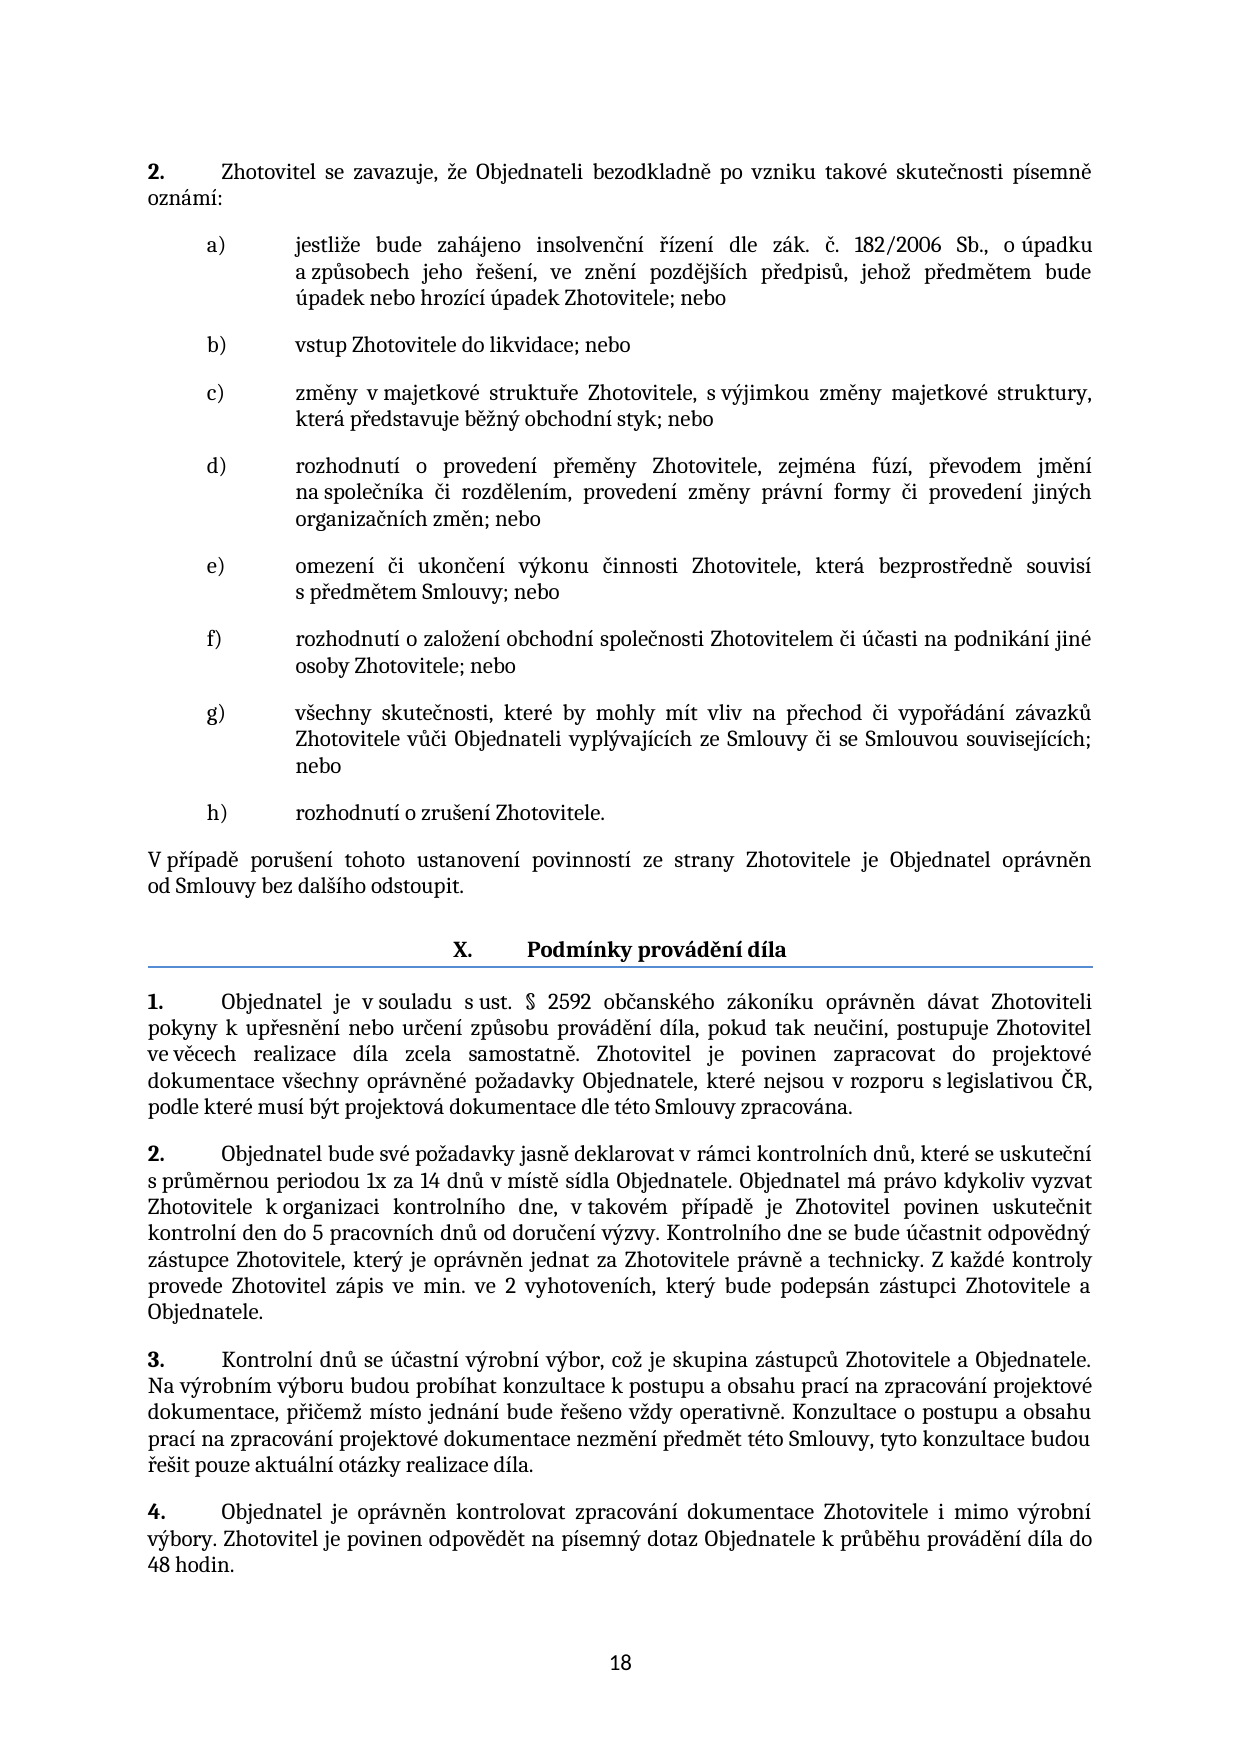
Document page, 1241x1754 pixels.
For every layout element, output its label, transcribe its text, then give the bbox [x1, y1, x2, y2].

subtitle rozhodnutí o založení obchodní společnosti Zhotovitelem či účasti na podnikání jiné osoby Zhotovitele; nebo [207, 626, 1093, 679]
subtitle vstup Zhotovitele do likvidace; nebo [207, 332, 1093, 358]
subtitle Objednatel je v souladu s ust. § 2592 občanského zákoníku oprávněn dávat Zhotoviteli pokyny k upřesnění nebo určení způsobu provádění díla, pokud tak neučiní, postupuje Zhotovitel ve věcech realizace díla zcela samostatně. Zhotovitel je povinen zapracovat do projektové dokumentace všechny oprávněné požadavky Objednatele, které nejsou v rozporu s legislativou ČR, podle které musí být projektová dokumentace dle této Smlouvy zpracována. [148, 988, 1093, 1120]
subtitle všechny skutečnosti, které by mohly mít vliv na přechod či vypořádání závazků Zhotovitele vůči Objednateli vyplývajících ze Smlouvy či se Smlouvou souvisejících; nebo [207, 700, 1093, 779]
subtitle Objednatel bude své požadavky jasně deklarovat v rámci kontrolních dnů, které se uskuteční s průměrnou periodou 1x za 14 dnů v místě sídla Objednatele. Objednatel má právo kdykoliv vyzvat Zhotovitele k organizaci kontrolního dne, v takovém případě je Zhotovitel povinen uskutečnit kontrolní den do 5 pracovních dnů od doručení výzvy. Kontrolního dne se bude účastnit odpovědný zástupce Zhotovitele, který je oprávněn jednat za Zhotovitele právně a technicky. Z každé kontroly provede Zhotovitel zápis ve min. ve 2 vyhotoveních, který bude podepsán zástupci Zhotovitele a Objednatele. [148, 1141, 1093, 1326]
subtitle Kontrolní dnů se účastní výrobní výbor, což je skupina zástupců Zhotovitele a Objednatele. Na výrobním výboru budou probíhat konzultace k postupu a obsahu prací na zpracování projektové dokumentace, přičemž místo jednání bude řešeno vždy operativně. Konzultace o postupu a obsahu prací na zpracování projektové dokumentace nezmění předmět této Smlouvy, tyto konzultace budou řešit pouze aktuální otázky realizace díla. [148, 1346, 1093, 1478]
subtitle Zhotovitel se zavazuje, že Objednateli bezodkladně po vzniku takové skutečnosti písemně oznámí: [148, 159, 1093, 211]
subtitle jestliže bude zahájeno insolvenční řízení dle zák. č. 182/2006 Sb., o úpadku a způsobech jeho řešení, ve znění pozdějších předpisů, jehož předmětem bude úpadek nebo hrozící úpadek Zhotovitele; nebo [207, 232, 1093, 311]
subtitle změny v majetkové struktuře Zhotovitele, s výjimkou změny majetkové struktury, která představuje běžný obchodní styk; nebo [207, 379, 1093, 432]
subtitle rozhodnutí o provedení přeměny Zhotovitele, zejména fúzí, převodem jmění na společníka či rozdělením, provedení změny právní formy či provedení jiných organizačních změn; nebo [207, 453, 1093, 532]
subtitle Objednatel je oprávněn kontrolovat zpracování dokumentace Zhotovitele i mimo výrobní výbory. Zhotovitel je povinen odpovědět na písemný dotaz Objednatele k průběhu provádění díla do 48 hodin. [148, 1499, 1093, 1578]
subtitle Podmínky provádění díla [148, 937, 1093, 966]
subtitle V případě porušení tohoto ustanovení povinností ze strany Zhotovitele je Objednatel oprávněn od Smlouvy bez dalšího odstoupit. [148, 847, 1093, 899]
subtitle rozhodnutí o zrušení Zhotovitele. [207, 800, 1093, 826]
subtitle omezení či ukončení výkonu činnosti Zhotovitele, která bezprostředně souvisí s předmětem Smlouvy; nebo [207, 553, 1093, 605]
